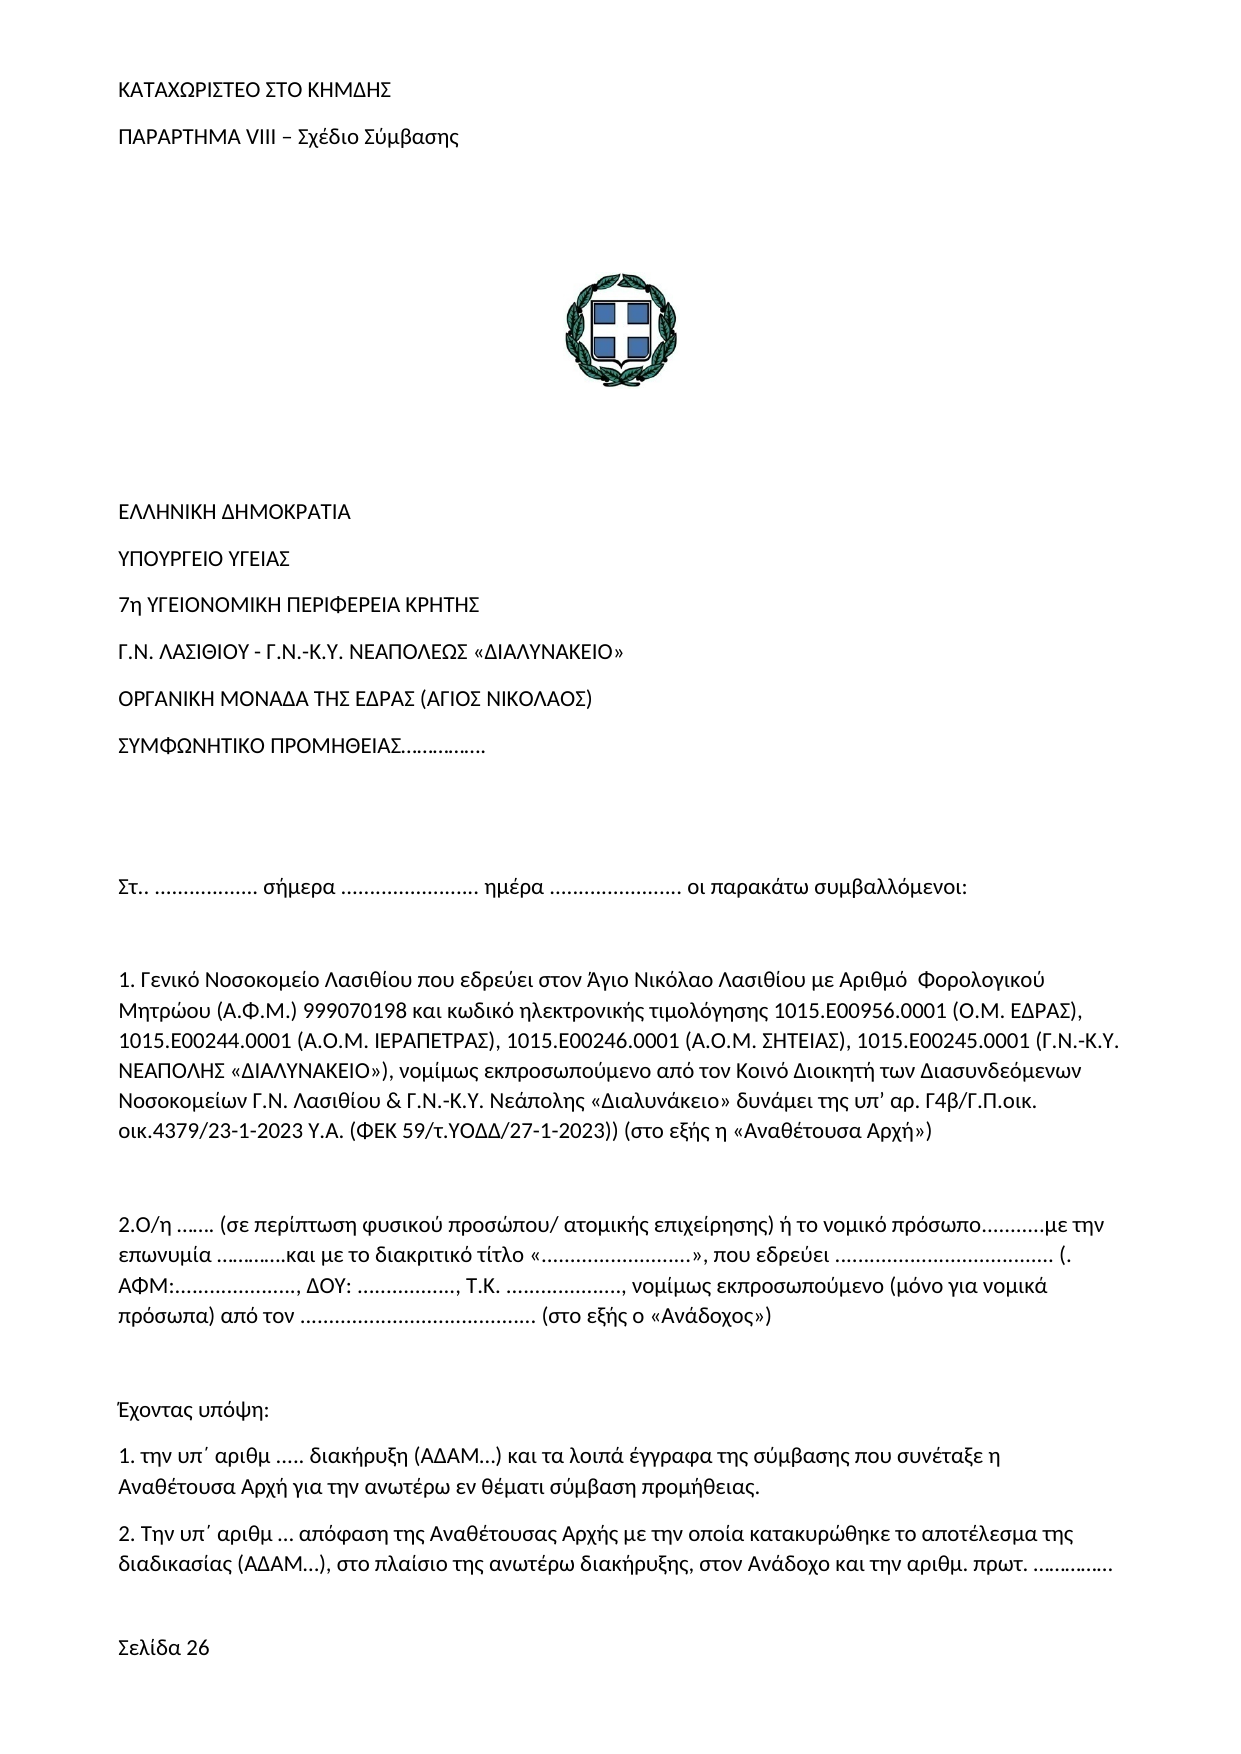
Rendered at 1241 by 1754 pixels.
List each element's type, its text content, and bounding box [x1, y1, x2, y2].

text 1. Γενικό Νοσοκομείο Λασιθίου που εδρεύει στον Άγιο Νικόλαο Λασιθίου με Αριθμό Φορολογικού Μητρώου (Α.Φ.Μ.) 999070198 και κωδικό ηλεκτρονικής τιμολόγησης 1015.E00956.0001 (Ο.Μ. ΕΔΡΑΣ), 1015.E00244.0001 (Α.Ο.Μ. ΙΕΡΑΠΕΤΡΑΣ), 1015.E00246.0001 (Α.Ο.Μ. ΣΗΤΕΙΑΣ), 1015.E00245.0001 (Γ.Ν.-Κ.Υ. ΝΕΑΠΟΛΗΣ «ΔΙΑΛΥΝΑΚΕΙΟ»), νομίμως εκπροσωπούμενο από τον Κοινό Διοικητή των Διασυνδεόμενων Νοσοκομείων Γ.Ν. Λασιθίου & Γ.Ν.-Κ.Υ. Νεάπολης «Διαλυνάκειο» δυνάμει της υπ’ αρ. Γ4β/Γ.Π.οικ. οικ.4379/23-1-2023 Υ.Α. (ΦΕΚ 59/τ.ΥΟΔΔ/27-1-2023)) (στο εξής η «Αναθέτουσα Αρχή») [118, 966, 1122, 1144]
text 2.Ο/η ……. (σε περίπτωση φυσικού προσώπου/ ατομικής επιχείρησης) ή το νομικό πρόσωπο...........με την επωνυμία ………….και με το διακριτικό τίτλο «..........................», που εδρεύει ...................................... (. ΑΦΜ:....................., ΔΟΥ: ................., Τ.Κ. ...................., νομίμως εκπροσωπούμενο (μόνο για νομικά πρόσωπα) από τον ......................................... (στο εξής ο «Ανάδοχος») [118, 1210, 1122, 1329]
text ΥΠΟΥΡΓΕΙΟ ΥΓΕΙΑΣ [118, 544, 1122, 572]
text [118, 1519, 1122, 1577]
picture [562, 272, 680, 389]
text 7η ΥΓΕΙΟΝΟΜΙΚΗ ΠΕΡΙΦΕΡΕΙΑ ΚΡΗΤΗΣ [118, 591, 1122, 618]
text Έχοντας υπόψη: [118, 1395, 1122, 1423]
text 1. την υπ΄ αριθμ ..... διακήρυξη (ΑΔΑΜ…) και τα λοιπά έγγραφα της σύμβασης που συνέταξε η Αναθέτουσα Αρχή για την ανωτέρω εν θέματι σύμβαση προμήθειας. [118, 1442, 1122, 1500]
text Γ.Ν. ΛΑΣΙΘΙΟΥ - Γ.Ν.-Κ.Υ. ΝΕΑΠΟΛΕΩΣ «ΔΙΑΛΥΝΑΚΕΙΟ» [118, 637, 1122, 665]
text ΕΛΛΗΝΙΚΗ ΔΗΜΟΚΡΑΤΙΑ [118, 497, 1122, 525]
text ΠΑΡΑΡΤΗΜΑ VIII – Σχέδιο Σύμβασης [118, 122, 1122, 150]
text Στ.. .................. σήμερα ........................ ημέρα ....................... οι παρακάτω συμβαλλόμενοι: [118, 872, 1122, 900]
text ΟΡΓΑΝΙΚΗ ΜΟΝΑΔΑ ΤΗΣ ΕΔΡΑΣ (ΑΓΙΟΣ ΝΙΚΟΛΑΟΣ) [118, 684, 1122, 712]
text ΣΥΜΦΩΝΗΤΙΚΟ ΠΡΟΜΗΘΕΙΑΣ……………. [118, 731, 1122, 759]
